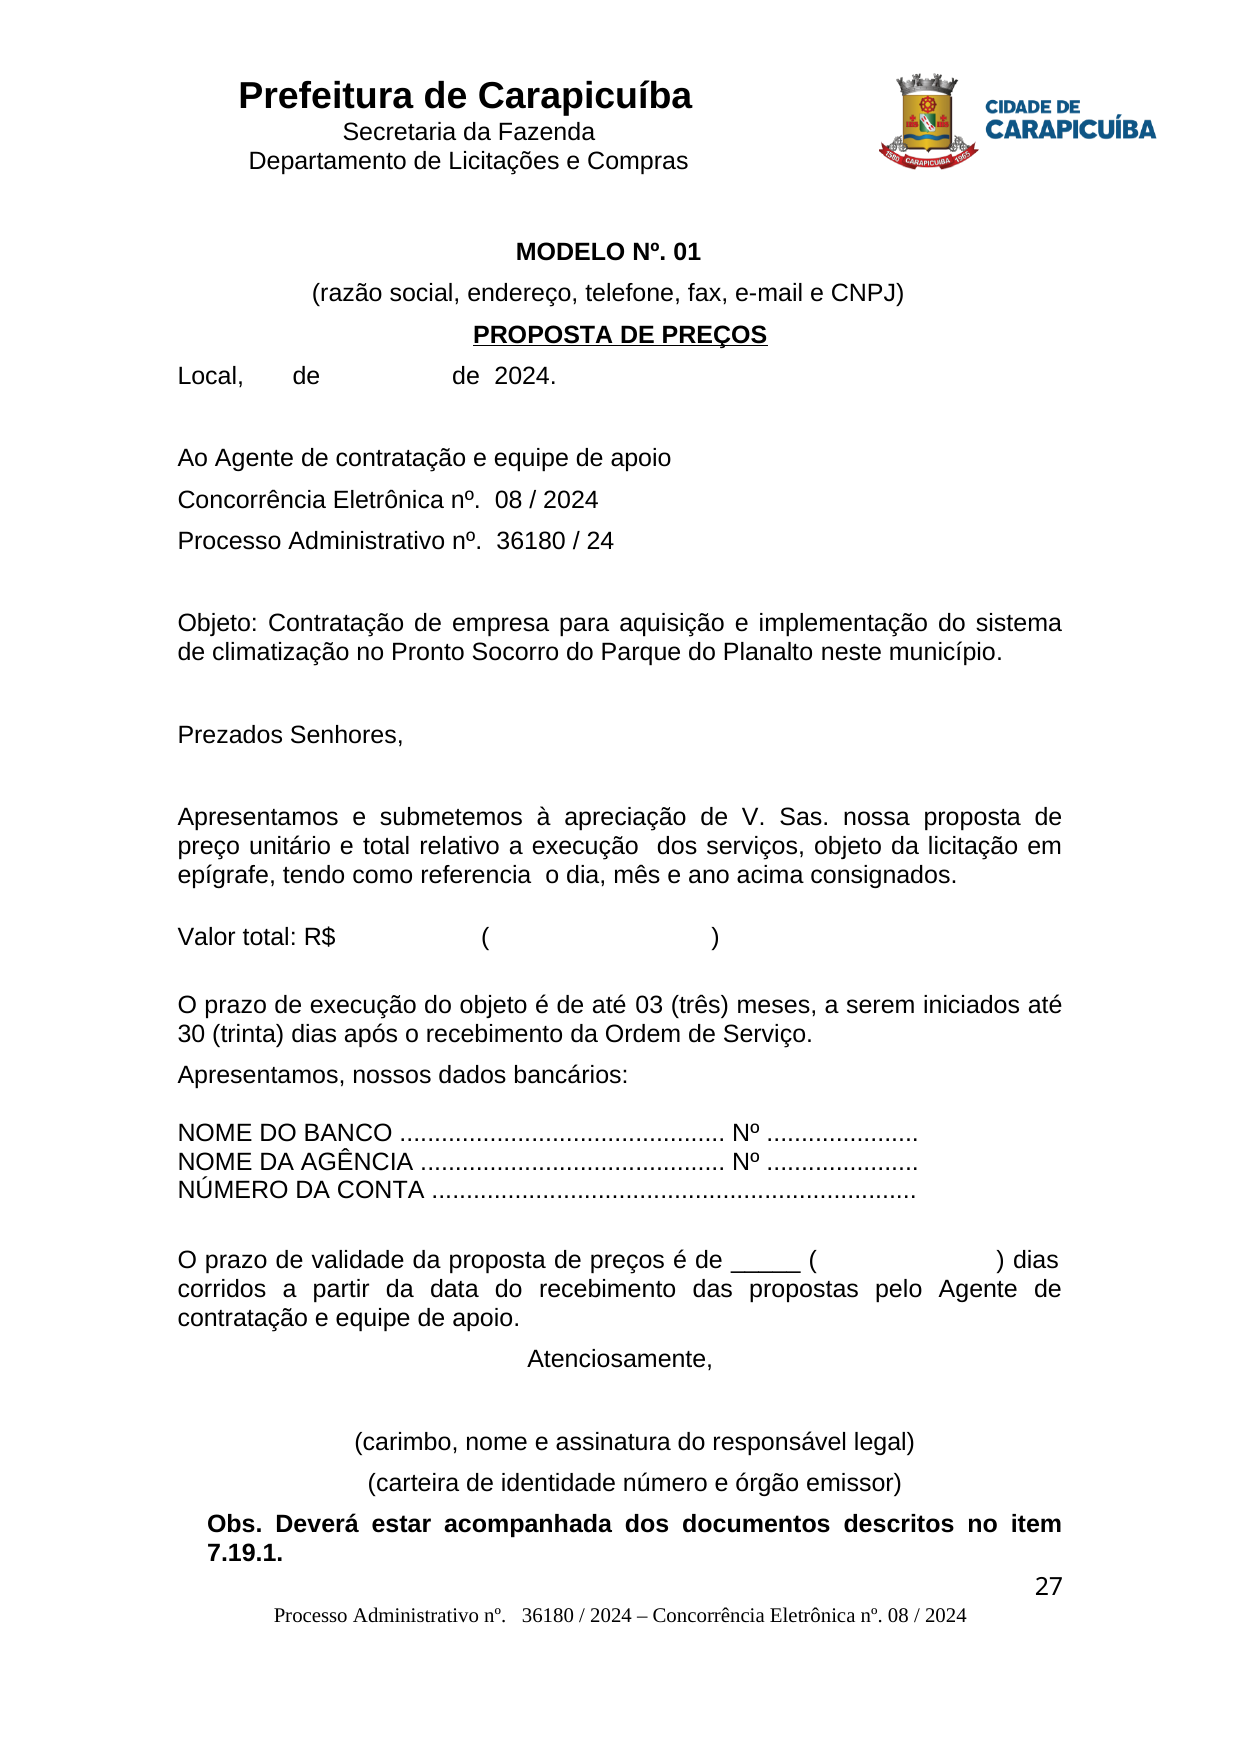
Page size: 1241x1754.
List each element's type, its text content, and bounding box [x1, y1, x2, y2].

text Prezados Senhores, [177, 720, 1063, 748]
text Objeto: Contratação de empresa para aquisição e implementação do sistema de climatização no Pronto Socorro do Parque do Planalto neste município. [177, 608, 1063, 666]
list Apresentamos e submetemos à apreciação de V. Sas. nossa proposta de preço unitário e total relativo a execução dos serviços, objeto da licitação em epígrafe, tendo como referencia o dia, mês e ano acima consignados. [177, 802, 1063, 888]
text O prazo de validade da proposta de preços é de _____ ( ) dias corridos a partir da data do recebimento das propostas pelo Agente de contratação e equipe de apoio. [177, 1245, 1063, 1332]
text Ao Agente de contratação e equipe de apoio [177, 443, 1063, 472]
text (razão social, endereço, telefone, fax, e-mail e CNPJ) [177, 278, 1039, 307]
text Local, de de 2024. [177, 361, 1063, 390]
text Concorrência Eletrônica nº. 08 / 2024 [177, 485, 1063, 513]
text Apresentamos, nossos dados bancários: [177, 1060, 1063, 1089]
text (carimbo, nome e assinatura do responsável legal) [207, 1427, 1063, 1455]
picture [877, 65, 1159, 172]
text NÚMERO DA CONTA ...................................................................... [177, 1175, 1063, 1204]
text Atenciosamente, [177, 1344, 1063, 1373]
text PROPOSTA DE PREÇOS [177, 320, 1063, 348]
text Obs. Deverá estar acompanhada dos documentos descritos no item 7.19.1. [207, 1509, 1063, 1567]
text (carteira de identidade número e órgão emissor) [207, 1468, 1063, 1497]
text Valor total: R$ ( ) [177, 922, 1063, 951]
text NOME DA AGÊNCIA ............................................ Nº ...................... [177, 1147, 1063, 1175]
text MODELO Nº. 01 [177, 237, 1039, 266]
text NOME DO BANCO ............................................... Nº ...................... [177, 1118, 1063, 1147]
text Processo Administrativo nº. 36180 / 24 [177, 526, 1063, 555]
text O prazo de execução do objeto é de até 03 (três) meses, a serem iniciados até 30 (trinta) dias após o recebimento da Ordem de Serviço. [177, 990, 1063, 1048]
